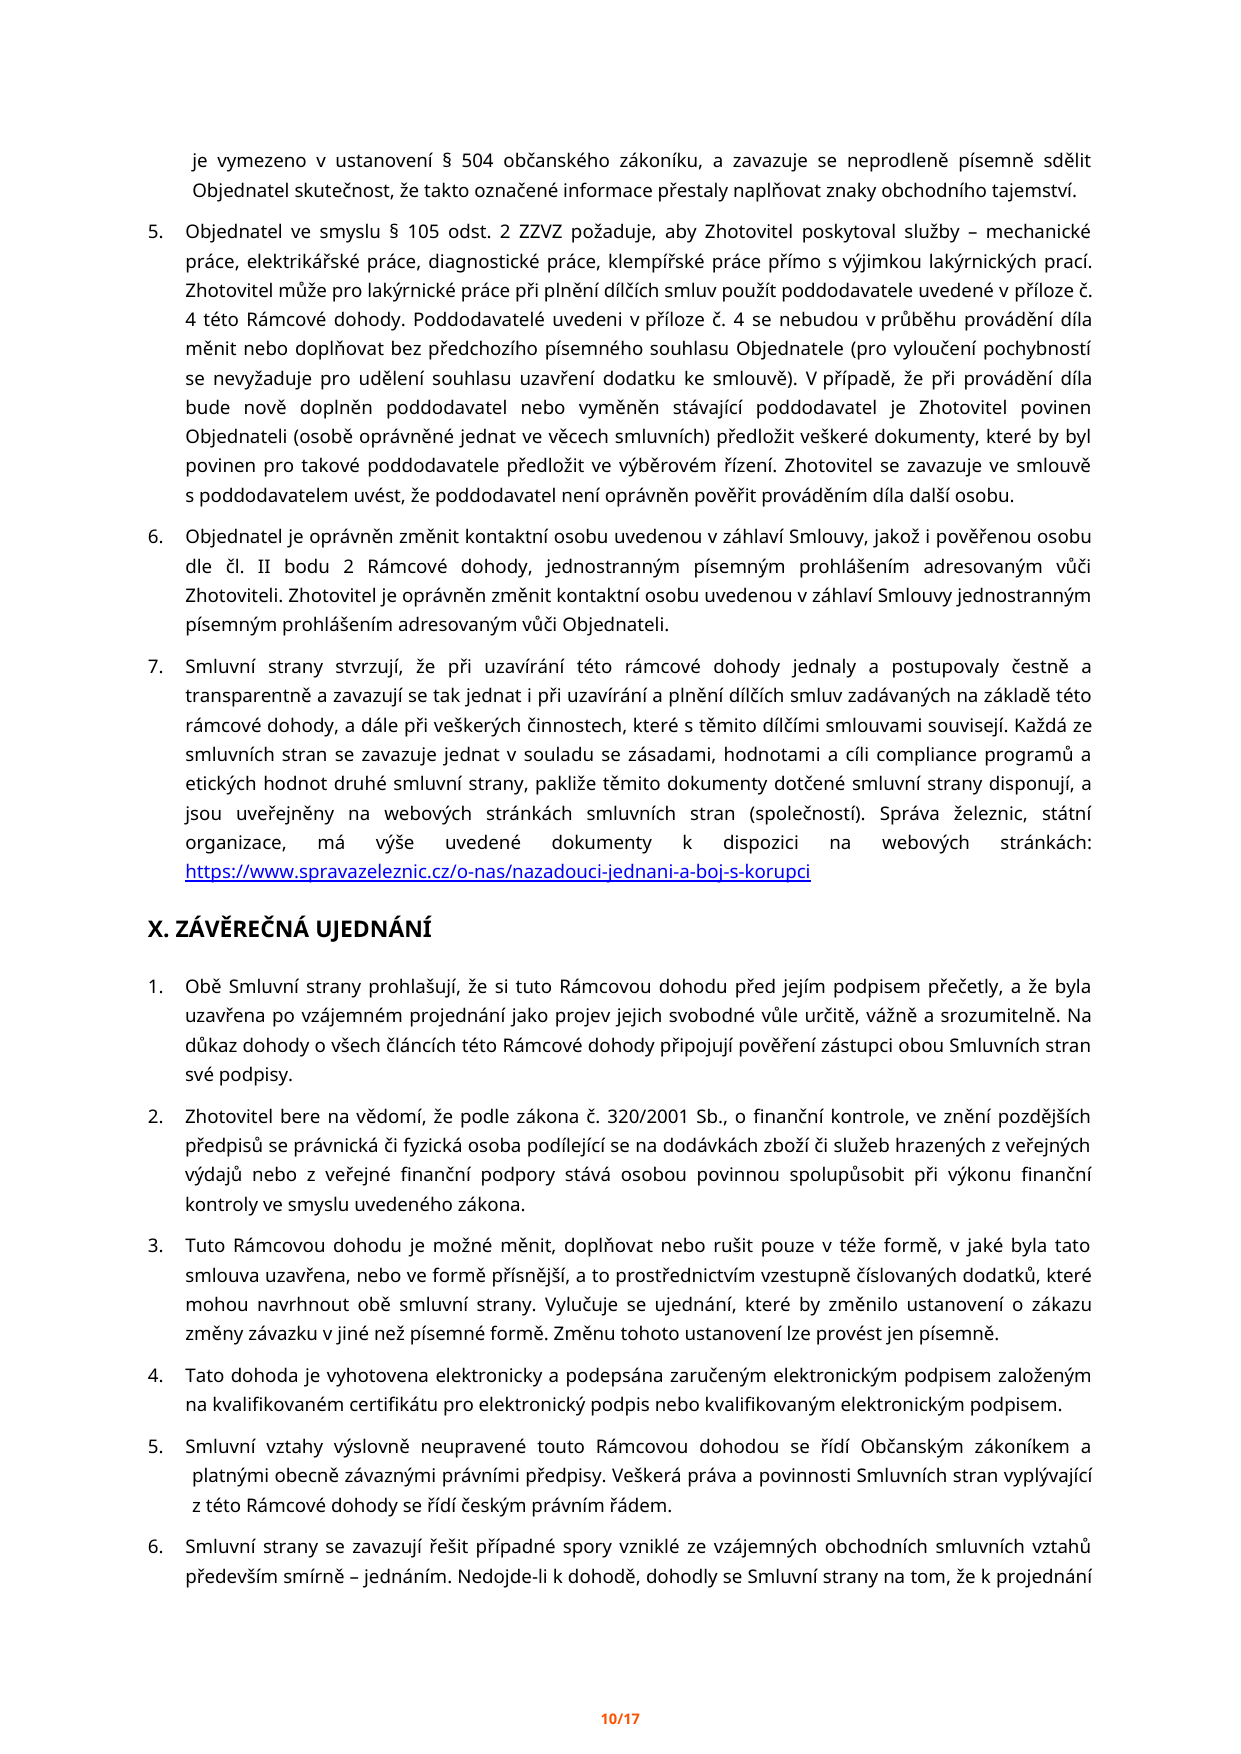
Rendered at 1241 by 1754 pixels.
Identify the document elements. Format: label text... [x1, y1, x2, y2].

list Objednatel ve smyslu § 105 odst. 2 ZZVZ požaduje, aby Zhotovitel poskytoval služby – mechanické práce, elektrikářské práce, diagnostické práce, klempířské práce přímo s výjimkou lakýrnických prací. Zhotovitel může pro lakýrnické práce při plnění dílčích smluv použít poddodavatele uvedené v příloze č. 4 této Rámcové dohody. Poddodavatelé uvedeni v příloze č. 4 se nebudou v průběhu provádění díla měnit nebo doplňovat bez předchozího písemného souhlasu Objednatele (pro vyloučení pochybností se nevyžaduje pro udělení souhlasu uzavření dodatku ke smlouvě). V případě, že při provádění díla bude nově doplněn poddodavatel nebo vyměněn stávající poddodavatel je Zhotovitel povinen Objednateli (osobě oprávněné jednat ve věcech smluvních) předložit veškeré dokumenty, které by byl povinen pro takové poddodavatele předložit ve výběrovém řízení. Zhotovitel se zavazuje ve smlouvě s poddodavatelem uvést, že poddodavatel není oprávněn pověřit prováděním díla další osobu. [148, 219, 1093, 508]
list Objednatel je oprávněn změnit kontaktní osobu uvedenou v záhlaví Smlouvy, jakož i pověřenou osobu dle čl. II bodu 2 Rámcové dohody, jednostranným písemným prohlášením adresovaným vůči Zhotoviteli. Zhotovitel je oprávněn změnit kontaktní osobu uvedenou v záhlaví Smlouvy jednostranným písemným prohlášením adresovaným vůči Objednateli. [148, 524, 1093, 637]
list Tuto Rámcovou dohodu je možné měnit, doplňovat nebo rušit pouze v téže formě, v jaké byla tato smlouva uzavřena, nebo ve formě přísnější, a to prostřednictvím vzestupně číslovaných dodatků, které mohou navrhnout obě smluvní strany. Vylučuje se ujednání, které by změnilo ustanovení o zákazu změny závazku v jiné než písemné formě. Změnu tohoto ustanovení lze provést jen písemně. [148, 1233, 1093, 1346]
text X. ZÁVĚREČNÁ UJEDNÁNÍ [148, 913, 1093, 944]
list Smluvní strany stvrzují, že při uzavírání této rámcové dohody jednaly a postupovaly čestně a transparentně a zavazují se tak jednat i při uzavírání a plnění dílčích smluv zadávaných na základě této rámcové dohody, a dále při veškerých činnostech, které s těmito dílčími smlouvami souvisejí. Každá ze smluvních stran se zavazuje jednat v souladu se zásadami, hodnotami a cíli compliance programů a etických hodnot druhé smluvní strany, pakliže těmito dokumenty dotčené smluvní strany disponují, a jsou uveřejněny na webových stránkách smluvních stran (společností). Správa železnic, státní organizace, má výše uvedené dokumenty k dispozici na webových stránkách: https://www.spravazeleznic.cz/o-nas/nazadouci-jednani-a-boj-s-korupci [148, 653, 1093, 884]
list Smluvní vztahy výslovně neupravené touto Rámcovou dohodou se řídí Občanským zákoníkem a platnými obecně závaznými právními předpisy. Veškerá práva a povinnosti Smluvních stran vyplývající z této Rámcové dohody se řídí českým právním řádem. [148, 1433, 1093, 1517]
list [148, 148, 1093, 202]
list Zhotovitel bere na vědomí, že podle zákona č. 320/2001 Sb., o finanční kontrole, ve znění pozdějších předpisů se právnická či fyzická osoba podílející se na dodávkách zboží či služeb hrazených z veřejných výdajů nebo z veřejné finanční podpory stává osobou povinnou spolupůsobit při výkonu finanční kontroly ve smyslu uvedeného zákona. [148, 1103, 1093, 1216]
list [148, 1534, 1093, 1588]
list Obě Smluvní strany prohlašují, že si tuto Rámcovou dohodu před jejím podpisem přečetly, a že byla uzavřena po vzájemném projednání jako projev jejich svobodné vůle určitě, vážně a srozumitelně. Na důkaz dohody o všech článcích této Rámcové dohody připojují pověření zástupci obou Smluvních stran své podpisy. [148, 973, 1093, 1087]
list Tato dohoda je vyhotovena elektronicky a podepsána zaručeným elektronickým podpisem založeným na kvalifikovaném certifikátu pro elektronický podpis nebo kvalifikovaným elektronickým podpisem. [148, 1362, 1093, 1417]
